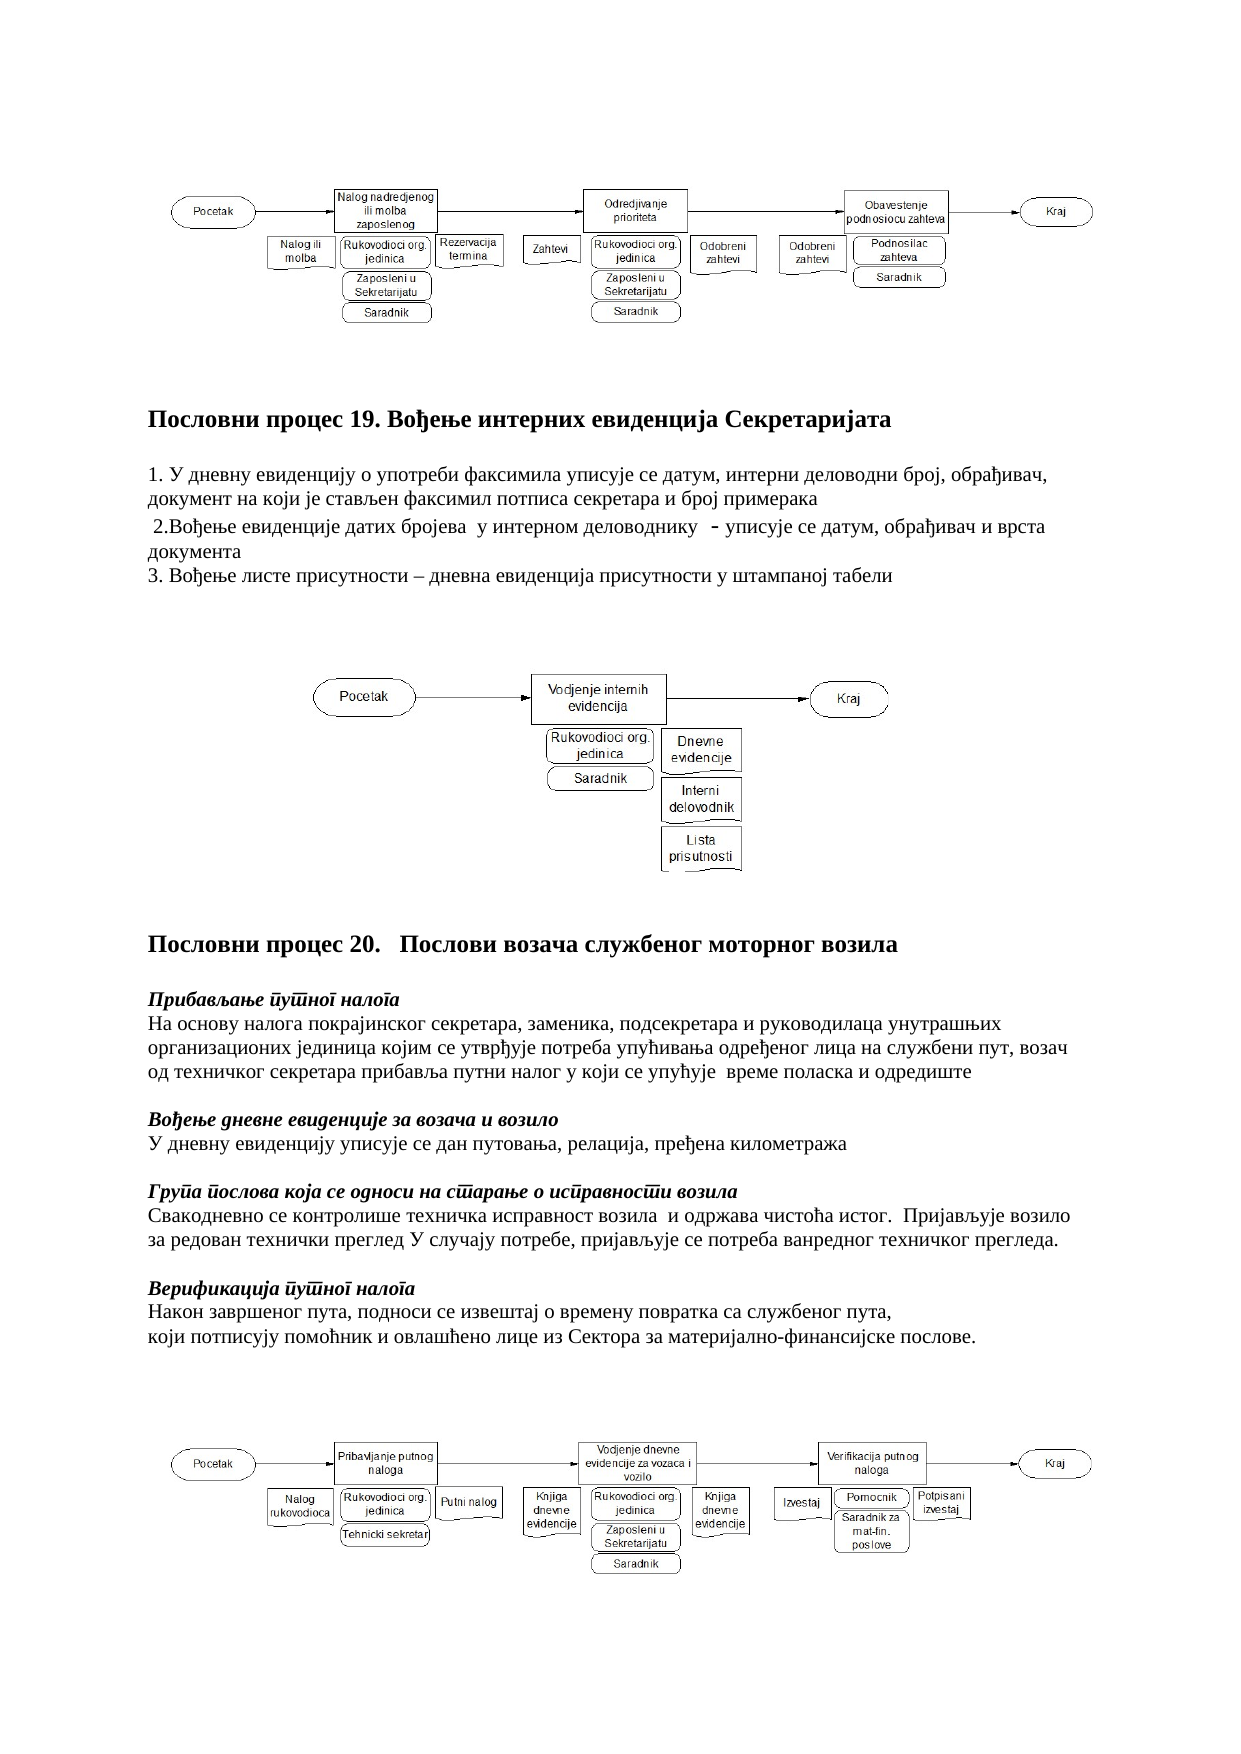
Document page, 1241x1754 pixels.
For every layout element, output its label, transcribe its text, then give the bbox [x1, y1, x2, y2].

picture [147, 147, 1093, 323]
picture [147, 1400, 1092, 1574]
text који потписују помоћник и овлашћено лице из Сектора за материјално-финансијске послове. [148, 1323, 1093, 1348]
text Вођење дневне евиденције за возача и возило [148, 1107, 1093, 1131]
text Група послова која се односи на старање о исправности возила [148, 1179, 1093, 1203]
text На основу налога покрајинског секретара, заменика, подсекретара и руководилаца унутрашњих организационих јединица којим се утврђује потреба упућивања одређеног лица на службени пут, возач од техничког секретара прибавља путни налог у који се упућује време поласка и одредиште [148, 1011, 1093, 1083]
text Прибављање путног налога [148, 987, 1093, 1011]
text У дневну евиденцију уписује се дан путовања, релација, пређена километража [148, 1131, 1093, 1155]
text Свакодневно се контролише техничка исправност возила и одржава чистоћа истог. Пријављује возило за редован технички преглед У случају потребе, пријављује се потреба ванредног техничког прегледа. [148, 1203, 1093, 1251]
text 3. Вођење листе присутности – дневна евиденција присутности у штампаној табели [148, 563, 1093, 587]
text 2.Вођење евиденције датих бројева у интерном деловоднику - уписује се датум, обрађивач и врста документа [148, 510, 1093, 563]
text Пословни процес 20. Послови возача службеног моторног возила [148, 929, 1093, 958]
text Верификација путног налога [148, 1275, 1093, 1299]
picture [266, 615, 889, 872]
text Након завршеног пута, подноси се извештај о времену повратка са службеног пута, [148, 1299, 1093, 1323]
text Пословни процес 19. Вођење интерних евиденција Секретаријата [148, 404, 1093, 433]
text 1. У дневну евиденцију о употреби факсимила уписује се датум, интерни деловодни број, обрађивач, документ на који је стављен факсимил потписа секретара и број примерака [148, 462, 1093, 510]
